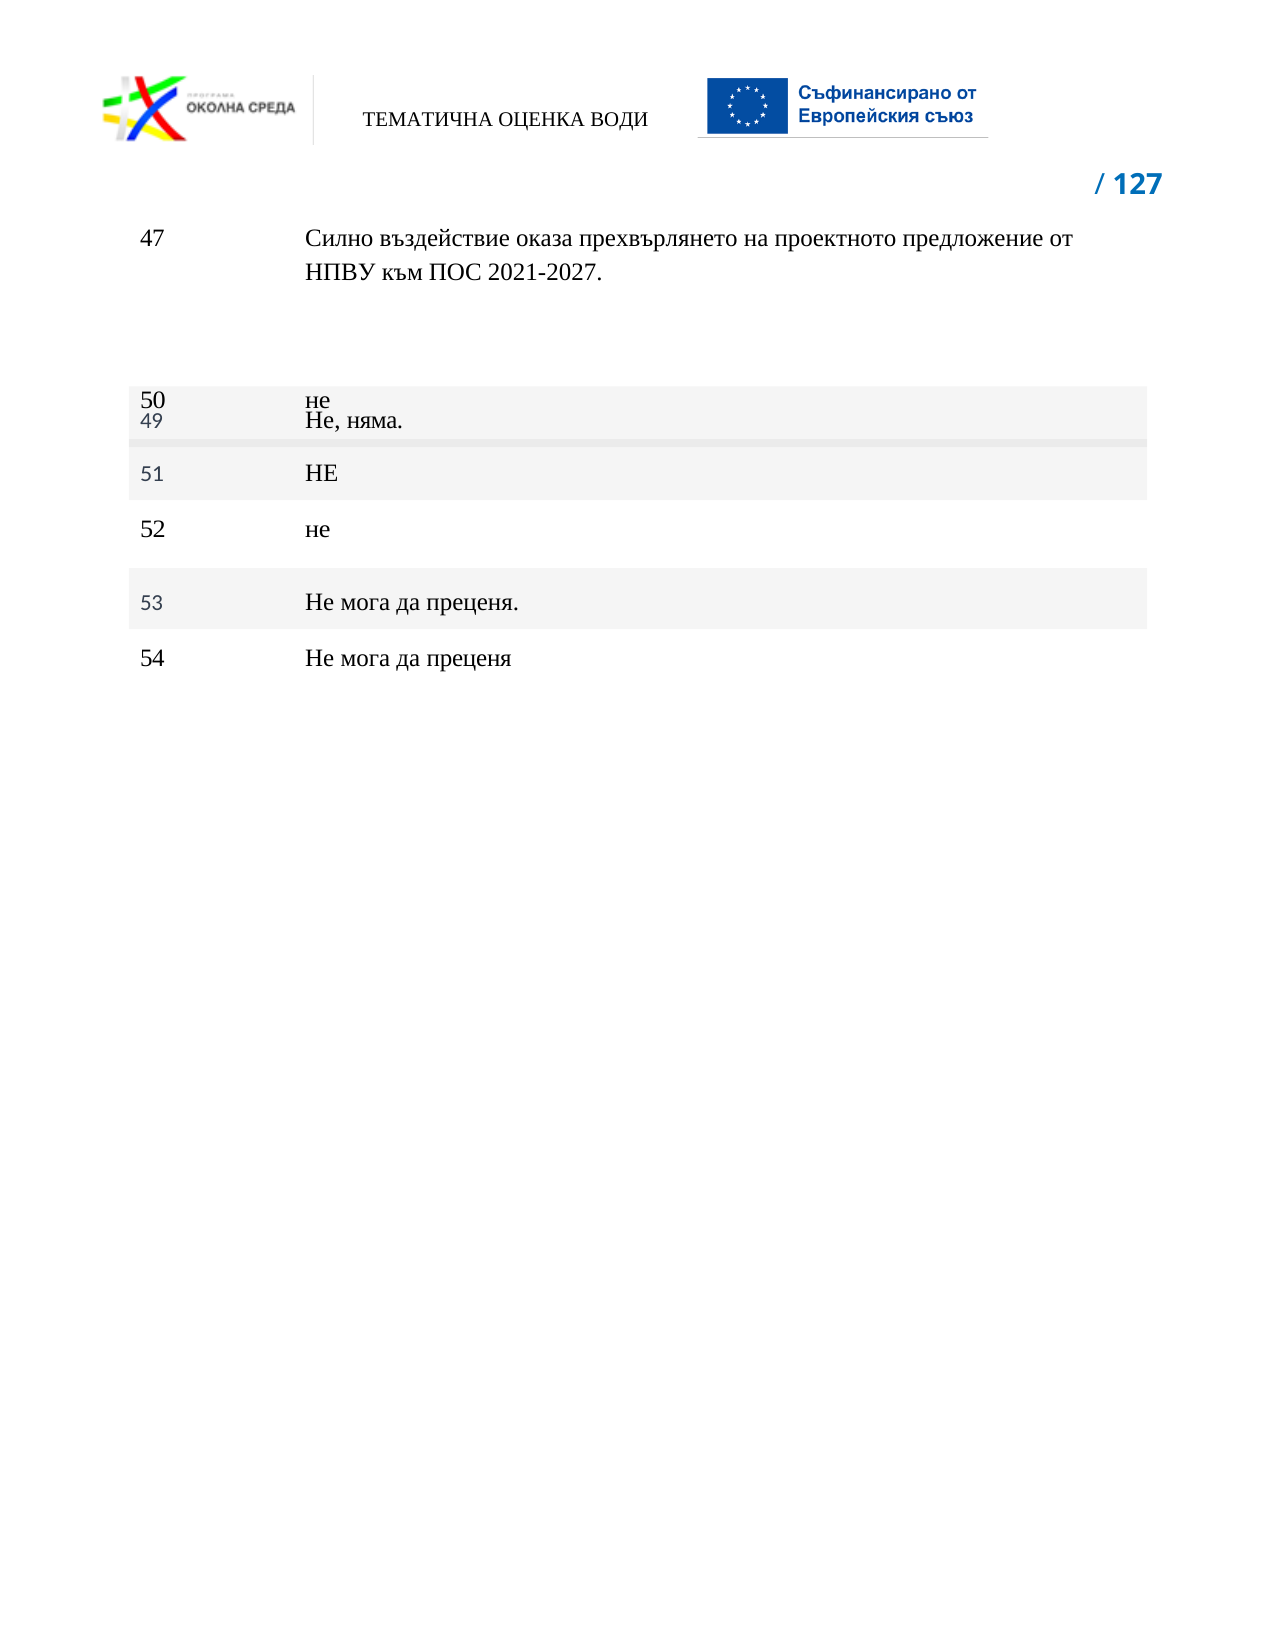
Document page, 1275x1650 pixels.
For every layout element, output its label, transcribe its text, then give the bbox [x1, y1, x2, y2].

picture [86, 75, 315, 145]
text 52 не [140, 514, 1162, 543]
picture [697, 75, 989, 138]
text 50 не [140, 385, 1162, 414]
text 47 Силно въздействие оказа прехвърлянето на проектното предложение от НПВУ към ПОС 2021-2027. [140, 223, 1133, 286]
text 54 Не мога да преценя [140, 643, 1162, 672]
